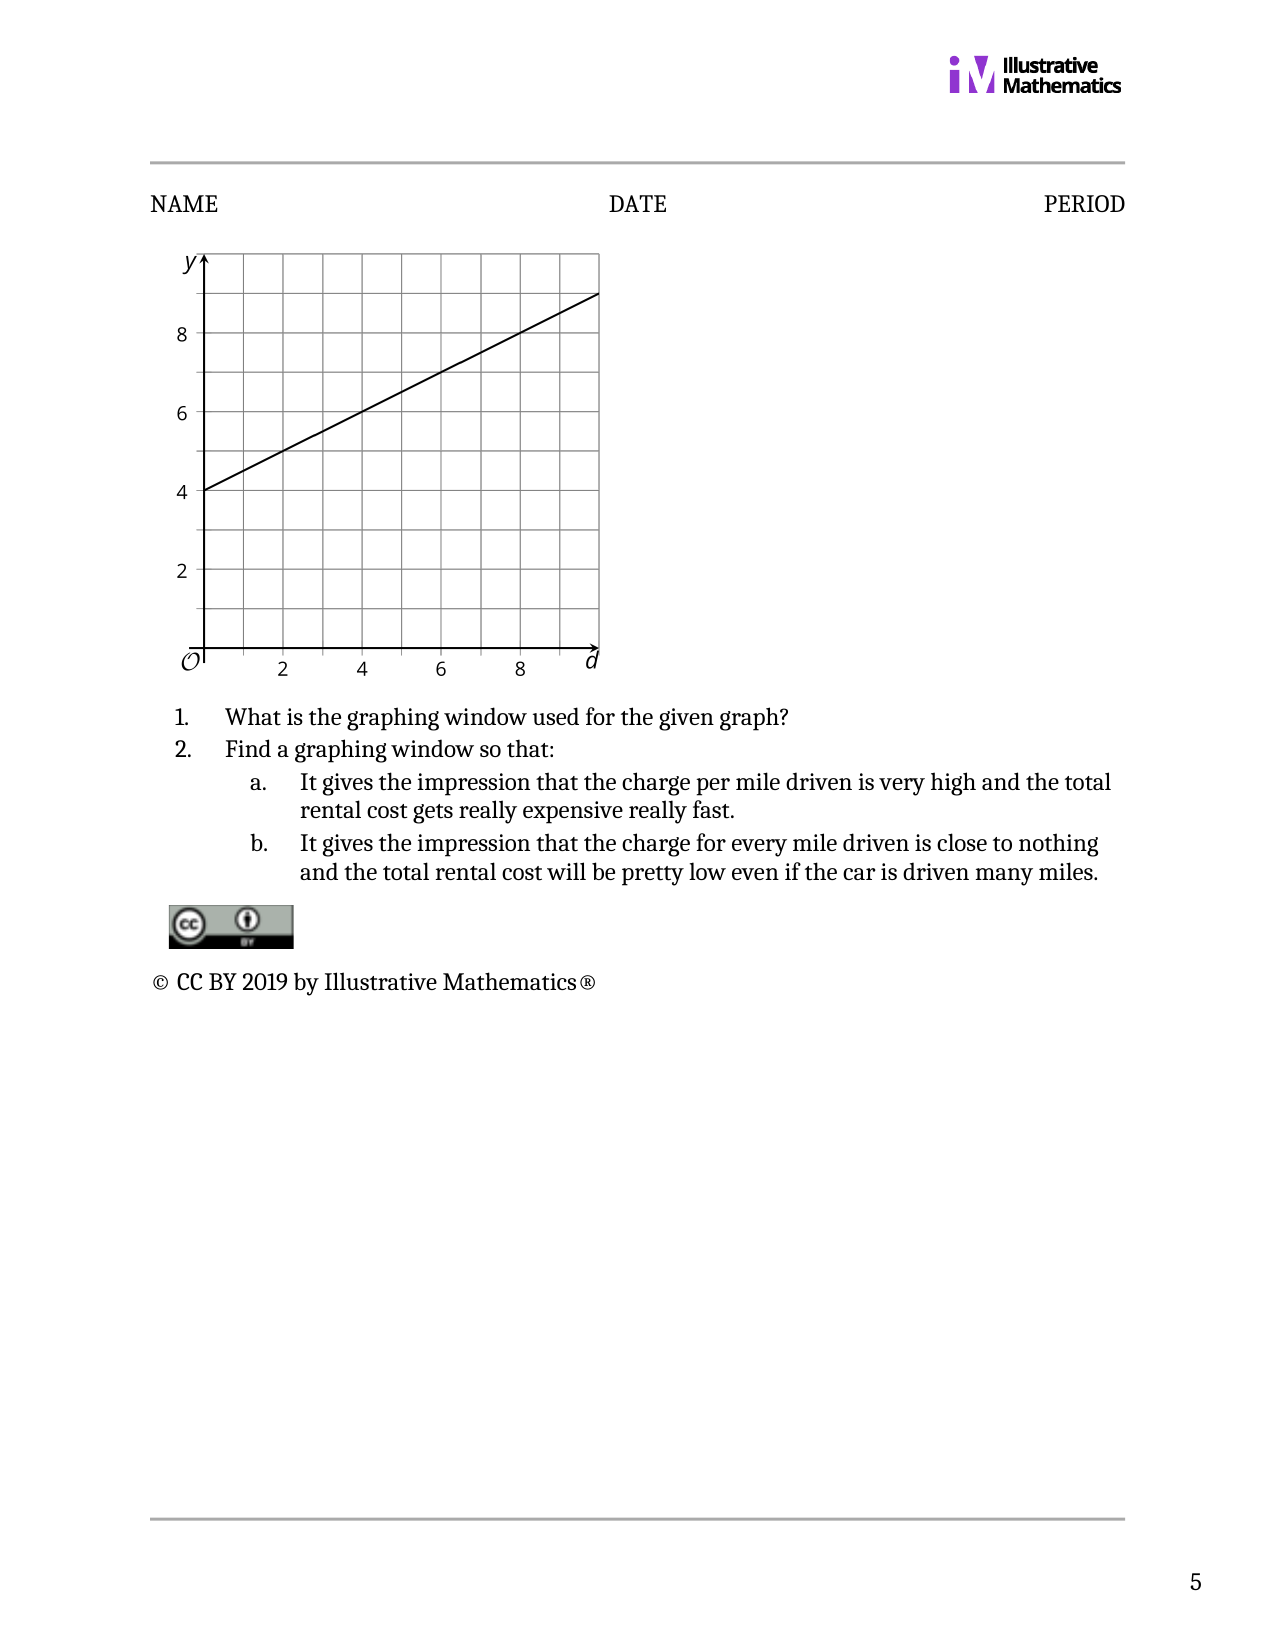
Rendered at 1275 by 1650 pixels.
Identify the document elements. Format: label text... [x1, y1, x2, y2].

picture [168, 247, 607, 684]
list Find a graphing window so that: [175, 735, 1125, 764]
list It gives the impression that the charge for every mile driven is close to nothing and the total rental cost will be pretty low even if the car is driven many miles. [250, 829, 1125, 886]
text © CC BY 2019 by Illustrative Mathematics® [150, 967, 1125, 996]
list What is the graphing window used for the given graph? [175, 702, 1125, 731]
picture [168, 905, 294, 949]
picture [949, 55, 1121, 93]
list It gives the impression that the charge per mile driven is very high and the total rental cost gets really expensive really fast. [250, 767, 1125, 825]
